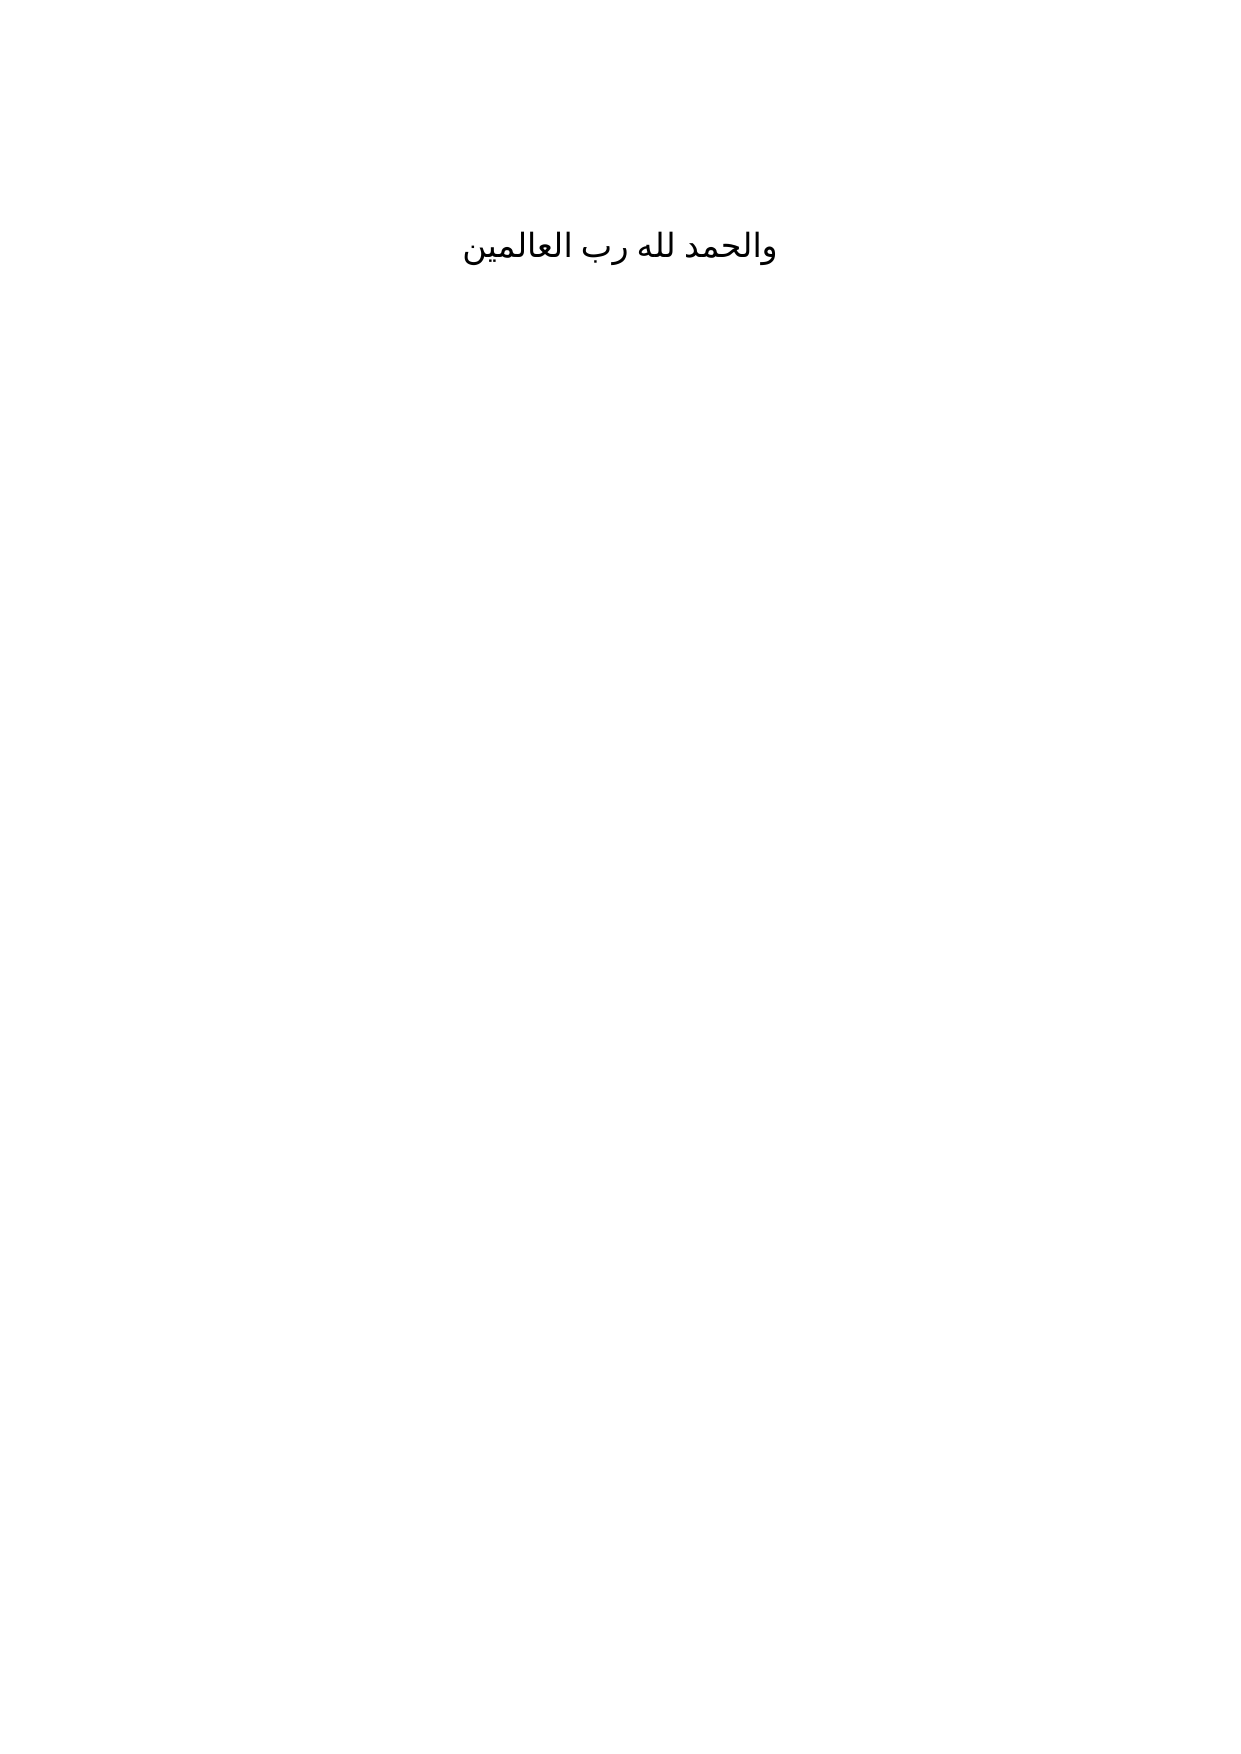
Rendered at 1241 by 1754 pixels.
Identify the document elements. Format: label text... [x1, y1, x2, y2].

text والحمد لله رب العالمين [187, 227, 1053, 265]
